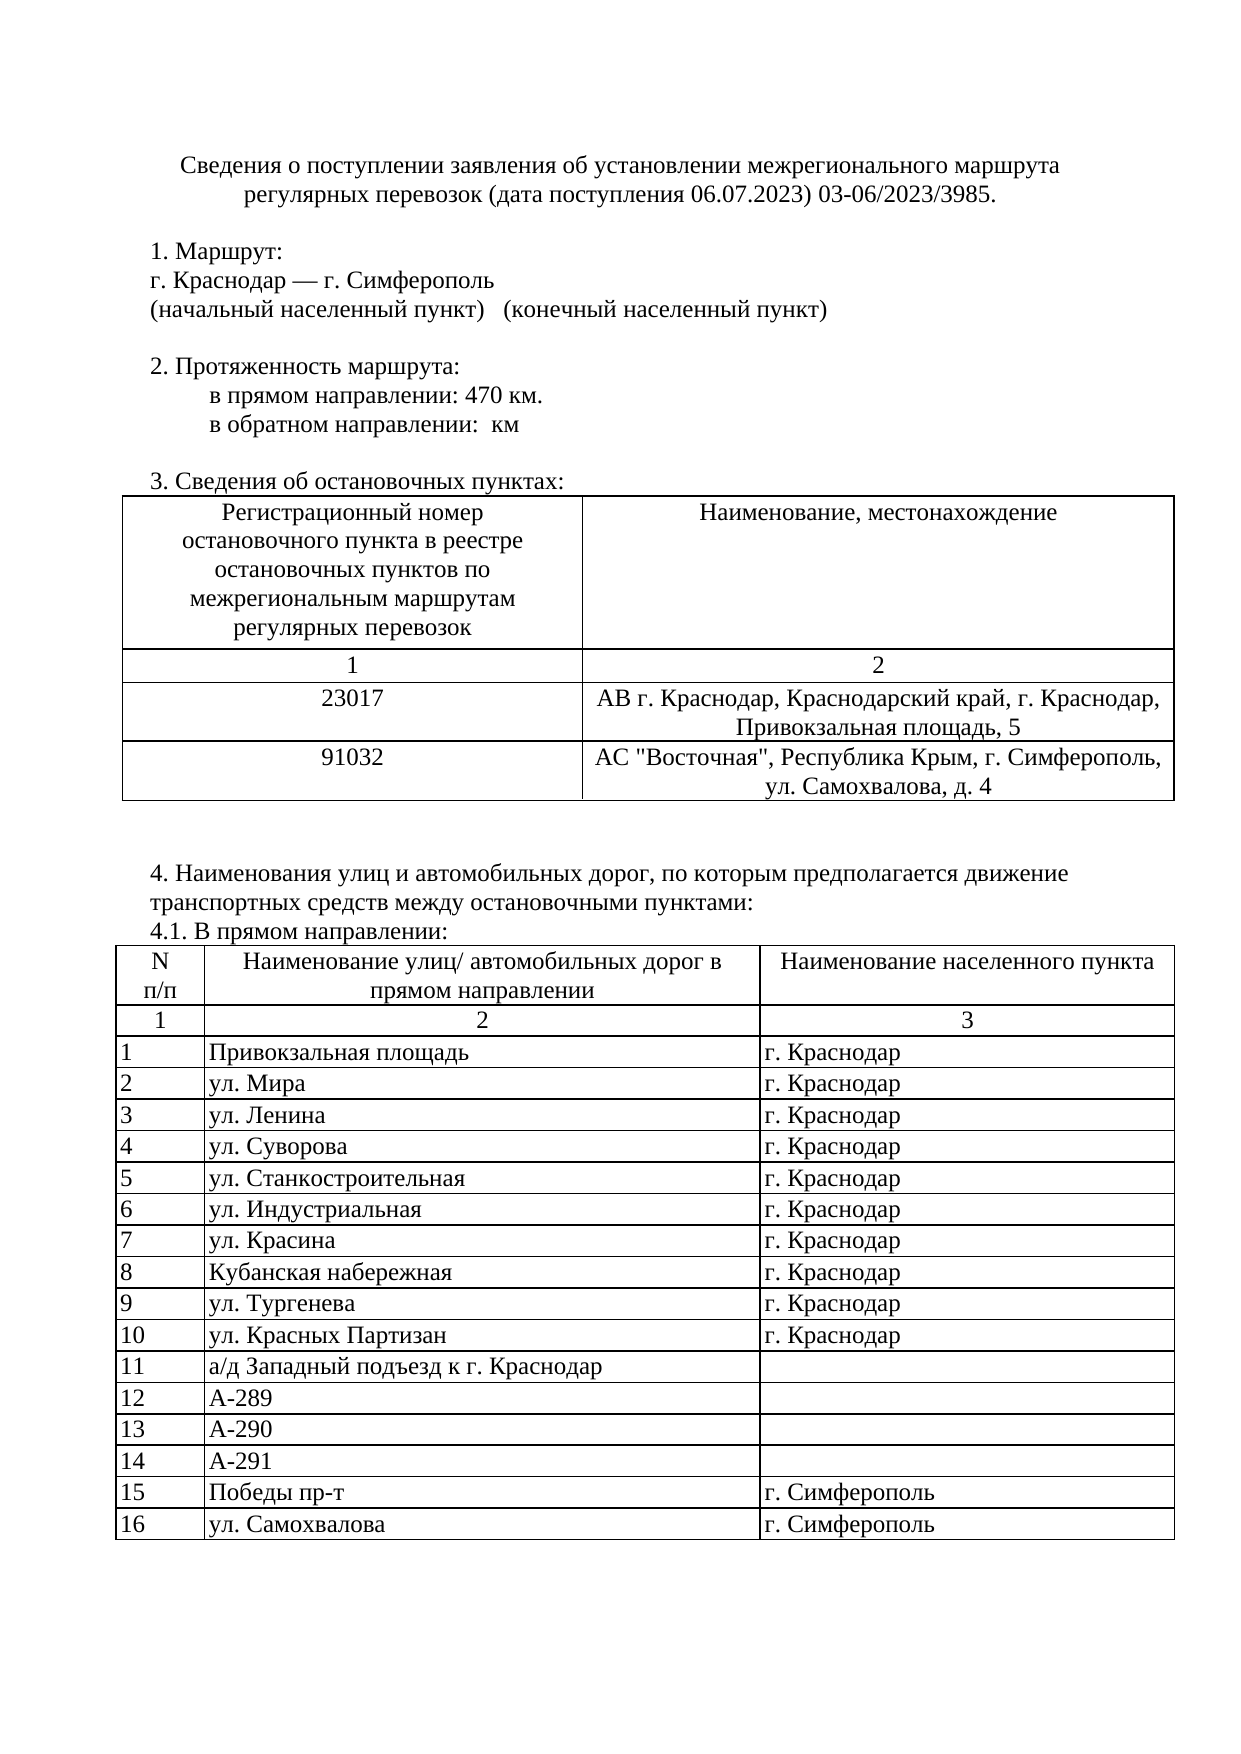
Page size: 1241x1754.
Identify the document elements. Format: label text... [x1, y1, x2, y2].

text 2. Протяженность маршрута: [150, 351, 1090, 380]
table_cell ул. Красных Партизан [205, 1320, 759, 1350]
table_cell Победы пр-т [205, 1477, 759, 1507]
table_cell 11 [117, 1352, 204, 1381]
table_cell 3 [117, 1100, 204, 1130]
table_cell [761, 1446, 1174, 1476]
table_cell 1 [123, 650, 582, 681]
table_cell 4 [117, 1131, 204, 1161]
table_cell 12 [117, 1383, 204, 1413]
table_cell ул. Индустриальная [205, 1194, 759, 1224]
table_cell Кубанская набережная [205, 1257, 759, 1287]
table_cell 14 [117, 1446, 204, 1476]
table_cell г. Краснодар [761, 1194, 1174, 1224]
table_cell г. Краснодар [761, 1257, 1174, 1287]
table_header Наименование улиц/ автомобильных дорог в прямом направлении [205, 946, 759, 1004]
table_cell 9 [117, 1289, 204, 1318]
table_cell АВ г. Краснодар, Краснодарский край, г. Краснодар, Привокзальная площадь, 5 [583, 683, 1173, 740]
table_cell 1 [117, 1037, 204, 1067]
table_cell ул. Мира [205, 1068, 759, 1098]
text 4.1. В прямом направлении: [150, 916, 1090, 945]
table_header N п/п [117, 946, 204, 1004]
table_cell 2 [583, 650, 1173, 681]
table_cell АС "Восточная", Республика Крым, г. Симферополь, ул. Самохвалова, д. 4 [583, 742, 1173, 799]
table_cell 7 [117, 1226, 204, 1256]
text г. Краснодар — г. Симферополь [150, 265, 1090, 294]
table_cell 1 [117, 1006, 204, 1035]
text Сведения о поступлении заявления об установлении межрегионального маршрута регулярных перевозок (дата поступления 06.07.2023) 03-06/2023/3985. [150, 150, 1090, 207]
table_cell а/д Западный подъезд к г. Краснодар [205, 1352, 759, 1381]
table_cell ул. Станкостроительная [205, 1163, 759, 1193]
text 4. Наименования улиц и автомобильных дорог, по которым предполагается движение транспортных средств между остановочными пунктами: [150, 858, 1090, 916]
table_cell 2 [205, 1006, 759, 1035]
table_cell г. Краснодар [761, 1100, 1174, 1130]
table_cell г. Краснодар [761, 1226, 1174, 1256]
table_cell 8 [117, 1257, 204, 1287]
table_cell г. Краснодар [761, 1068, 1174, 1098]
table_cell г. Краснодар [761, 1163, 1174, 1193]
text в прямом направлении: 470 км. [150, 380, 1090, 409]
table_cell Привокзальная площадь [205, 1037, 759, 1067]
table_cell ул. Суворова [205, 1131, 759, 1161]
table_cell ул. Самохвалова [205, 1509, 759, 1539]
table_cell 23017 [123, 683, 582, 740]
table_cell 16 [117, 1509, 204, 1539]
table_cell 15 [117, 1477, 204, 1507]
table_cell [761, 1352, 1174, 1381]
table_cell 6 [117, 1194, 204, 1224]
table_cell 2 [117, 1068, 204, 1098]
table_cell г. Краснодар [761, 1320, 1174, 1350]
table_cell г. Краснодар [761, 1289, 1174, 1318]
table_cell 10 [117, 1320, 204, 1350]
table_cell г. Краснодар [761, 1037, 1174, 1067]
table_cell г. Симферополь [761, 1477, 1174, 1507]
table_cell 91032 [123, 742, 582, 799]
table_cell г. Симферополь [761, 1509, 1174, 1539]
text 1. Маршрут: [150, 236, 1090, 265]
text в обратном направлении: км [150, 409, 1090, 437]
table_cell 5 [117, 1163, 204, 1193]
table_cell А-290 [205, 1415, 759, 1444]
table_header Наименование населенного пункта [761, 946, 1174, 1004]
text 3. Сведения об остановочных пунктах: [150, 466, 1090, 495]
table_header Регистрационный номер остановочного пункта в реестре остановочных пунктов по межрегиональным маршрутам регулярных перевозок [123, 497, 582, 648]
table_cell 13 [117, 1415, 204, 1444]
table_cell А-291 [205, 1446, 759, 1476]
table_cell г. Краснодар [761, 1131, 1174, 1161]
table_cell [761, 1383, 1174, 1413]
table_cell ул. Красина [205, 1226, 759, 1256]
table_cell [761, 1415, 1174, 1444]
table_cell 3 [761, 1006, 1174, 1035]
table_cell ул. Тургенева [205, 1289, 759, 1318]
table_cell А-289 [205, 1383, 759, 1413]
text (начальный населенный пункт) (конечный населенный пункт) [150, 294, 1090, 322]
table_cell ул. Ленина [205, 1100, 759, 1130]
table_header Наименование, местонахождение [583, 497, 1173, 648]
